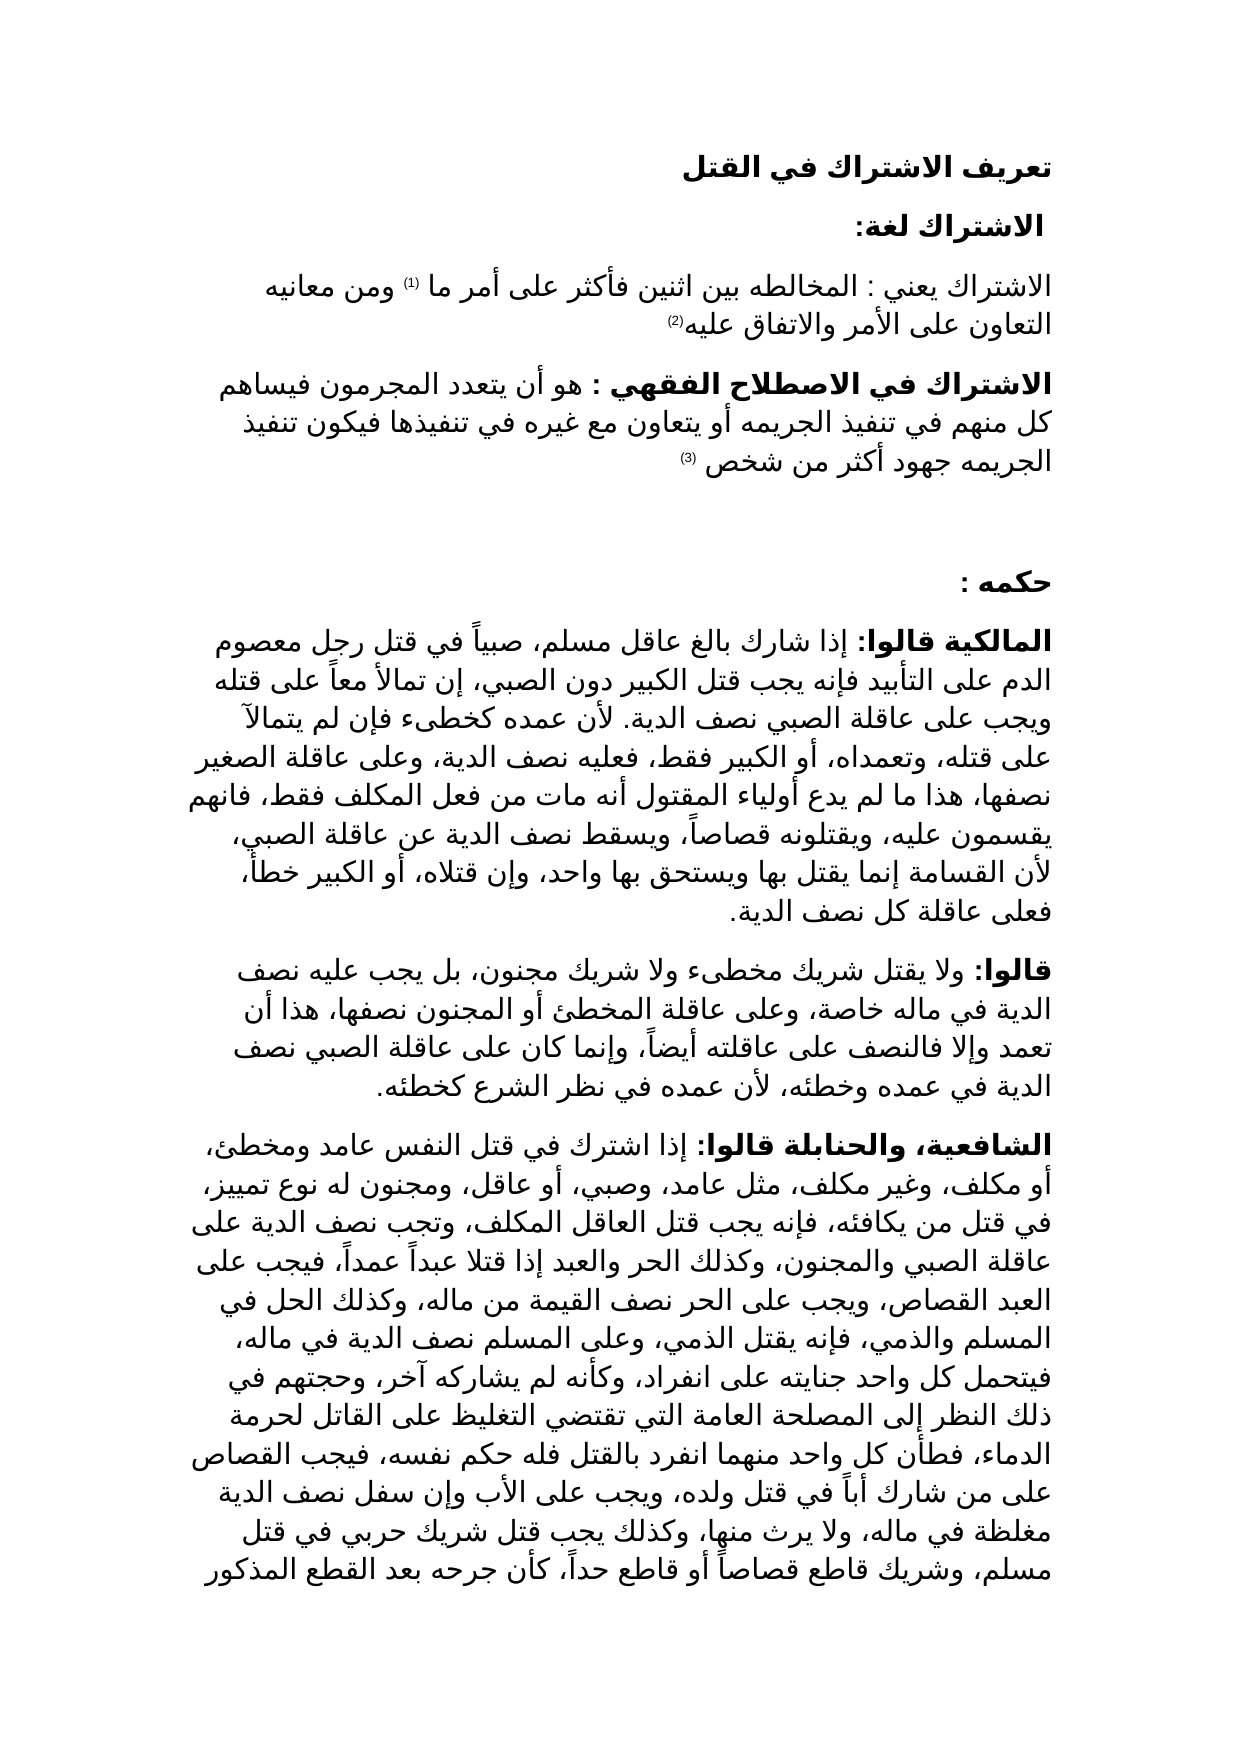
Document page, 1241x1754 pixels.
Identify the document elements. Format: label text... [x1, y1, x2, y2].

text الاشتراك يعني : المخالطه بين اثنين فأكثر على أمر ما (1) ومن معانيه التعاون على الأمر والاتفاق عليه(2) [187, 269, 1053, 341]
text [187, 1128, 1053, 1586]
text الاشتراك في الاصطلاح الفقهي : هو أن يتعدد المجرمون فيساهم كل منهم في تنفيذ الجريمه أو يتعاون مع غيره في تنفيذها فيكون تنفيذ الجريمه جهود أكثر من شخص (3) [187, 367, 1053, 477]
text تعريف الاشتراك في القتل [187, 150, 1053, 183]
text الاشتراك لغة: [187, 209, 1053, 243]
text حكمه : [187, 565, 1053, 598]
text المالكية قالوا: إذا شارك بالغ عاقل مسلم، صبياً في قتل رجل معصوم الدم على التأبيد فإنه يجب قتل الكبير دون الصبي، إن تمالأ معاً على قتله ويجب على عاقلة الصبي نصف الدية. لأن عمده كخطىء فإن لم يتمالآ على قتله، وتعمداه، أو الكبير فقط، فعليه نصف الدية، وعلى عاقلة الصغير نصفها، هذا ما لم يدع أولياء المقتول أنه مات من فعل المكلف فقط، فانهم يقسمون عليه، ويقتلونه قصاصاً، ويسقط نصف الدية عن عاقلة الصبي، لأن القسامة إنما يقتل بها ويستحق بها واحد، وإن قتلاه، أو الكبير خطأ، فعلى عاقلة كل نصف الدية. [187, 624, 1053, 928]
text قالوا: ولا يقتل شريك مخطىء ولا شريك مجنون، بل يجب عليه نصف الدية في ماله خاصة، وعلى عاقلة المخطئ أو المجنون نصفها، هذا أن تعمد وإلا فالنصف على عاقلته أيضاً، وإنما كان على عاقلة الصبي نصف الدية في عمده وخطئه، لأن عمده في نظر الشرع كخطئه. [187, 953, 1053, 1103]
